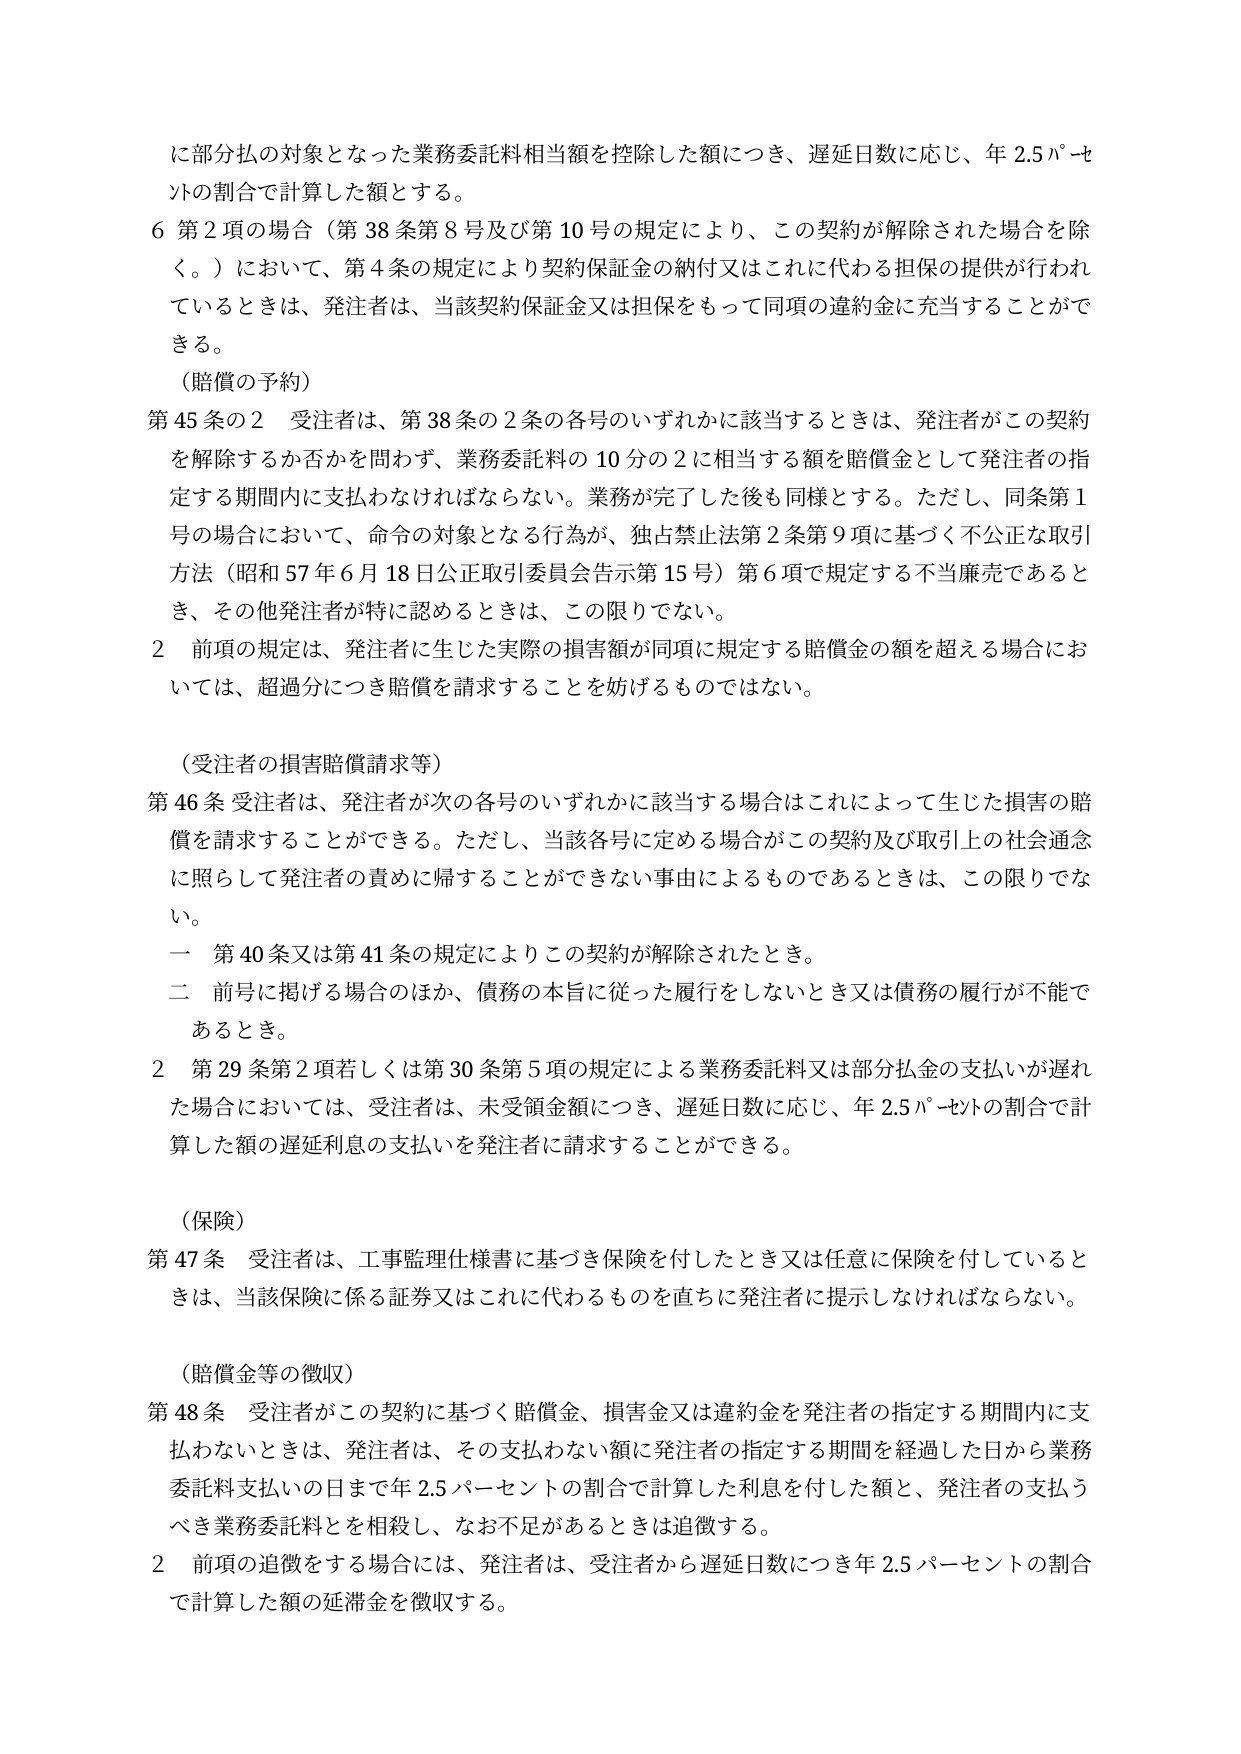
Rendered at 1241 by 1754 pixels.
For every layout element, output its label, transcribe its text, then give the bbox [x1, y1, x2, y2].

text （保険） [148, 1201, 1092, 1239]
text ２ 前項の規定は、発注者に生じた実際の損害額が同項に規定する賠償金の額を超える場合においては、超過分につき賠償を請求することを妨げるものではない。 [148, 629, 1092, 705]
text 第46条 受注者は、発注者が次の各号のいずれかに該当する場合はこれによって生じた損害の賠償を請求することができる。ただし、当該各号に定める場合がこの契約及び取引上の社会通念に照らして発注者の責めに帰することができない事由によるものであるときは、この限りでない。 [148, 782, 1092, 934]
text 一 第40条又は第41条の規定によりこの契約が解除されたとき。 [148, 934, 1092, 972]
text 第48条 受注者がこの契約に基づく賠償金、損害金又は違約金を発注者の指定する期間内に支払わないときは、発注者は、その支払わない額に発注者の指定する期間を経過した日から業務委託料支払いの日まで年2.5パーセントの割合で計算した利息を付した額と、発注者の支払うべき業務委託料とを相殺し、なお不足があるときは追徴する。 [148, 1392, 1092, 1544]
text （賠償金等の徴収） [148, 1353, 1092, 1392]
text ６ 第２項の場合（第38条第８号及び第10号の規定により、この契約が解除された場合を除く。）において、第４条の規定により契約保証金の納付又はこれに代わる担保の提供が行われているときは、発注者は、当該契約保証金又は担保をもって同項の違約金に充当することができる。 [148, 210, 1092, 362]
text 第45条の２ 受注者は、第38条の２条の各号のいずれかに該当するときは、発注者がこの契約を解除するか否かを問わず、業務委託料の10分の２に相当する額を賠償金として発注者の指定する期間内に支払わなければならない。業務が完了した後も同様とする。ただし、同条第１号の場合において、命令の対象となる行為が、独占禁止法第２条第９項に基づく不公正な取引方法（昭和57年６月18日公正取引委員会告示第15号）第６項で規定する不当廉売であるとき、その他発注者が特に認めるときは、この限りでない。 [148, 400, 1092, 629]
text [148, 133, 1092, 210]
text （賠償の予約） [148, 362, 1092, 400]
text ２ 第29 条第２項若しくは第30 条第５項の規定による業務委託料又は部分払金の支払いが遅れた場合においては、受注者は、未受領金額につき、遅延日数に応じ、年2.5ﾊﾟｰｾﾝﾄの割合で計算した額の遅延利息の支払いを発注者に請求することができる。 [148, 1048, 1092, 1163]
text （受注者の損害賠償請求等） [148, 743, 1092, 782]
text ２ 前項の追徴をする場合には、発注者は、受注者から遅延日数につき年2.5パーセントの割合で計算した額の延滞金を徴収する。 [148, 1544, 1092, 1620]
text 二 前号に掲げる場合のほか、債務の本旨に従った履行をしないとき又は債務の履行が不能であるとき。 [168, 972, 1092, 1048]
text 第47条 受注者は、工事監理仕様書に基づき保険を付したとき又は任意に保険を付しているときは、当該保険に係る証券又はこれに代わるものを直ちに発注者に提示しなければならない。 [148, 1239, 1092, 1315]
